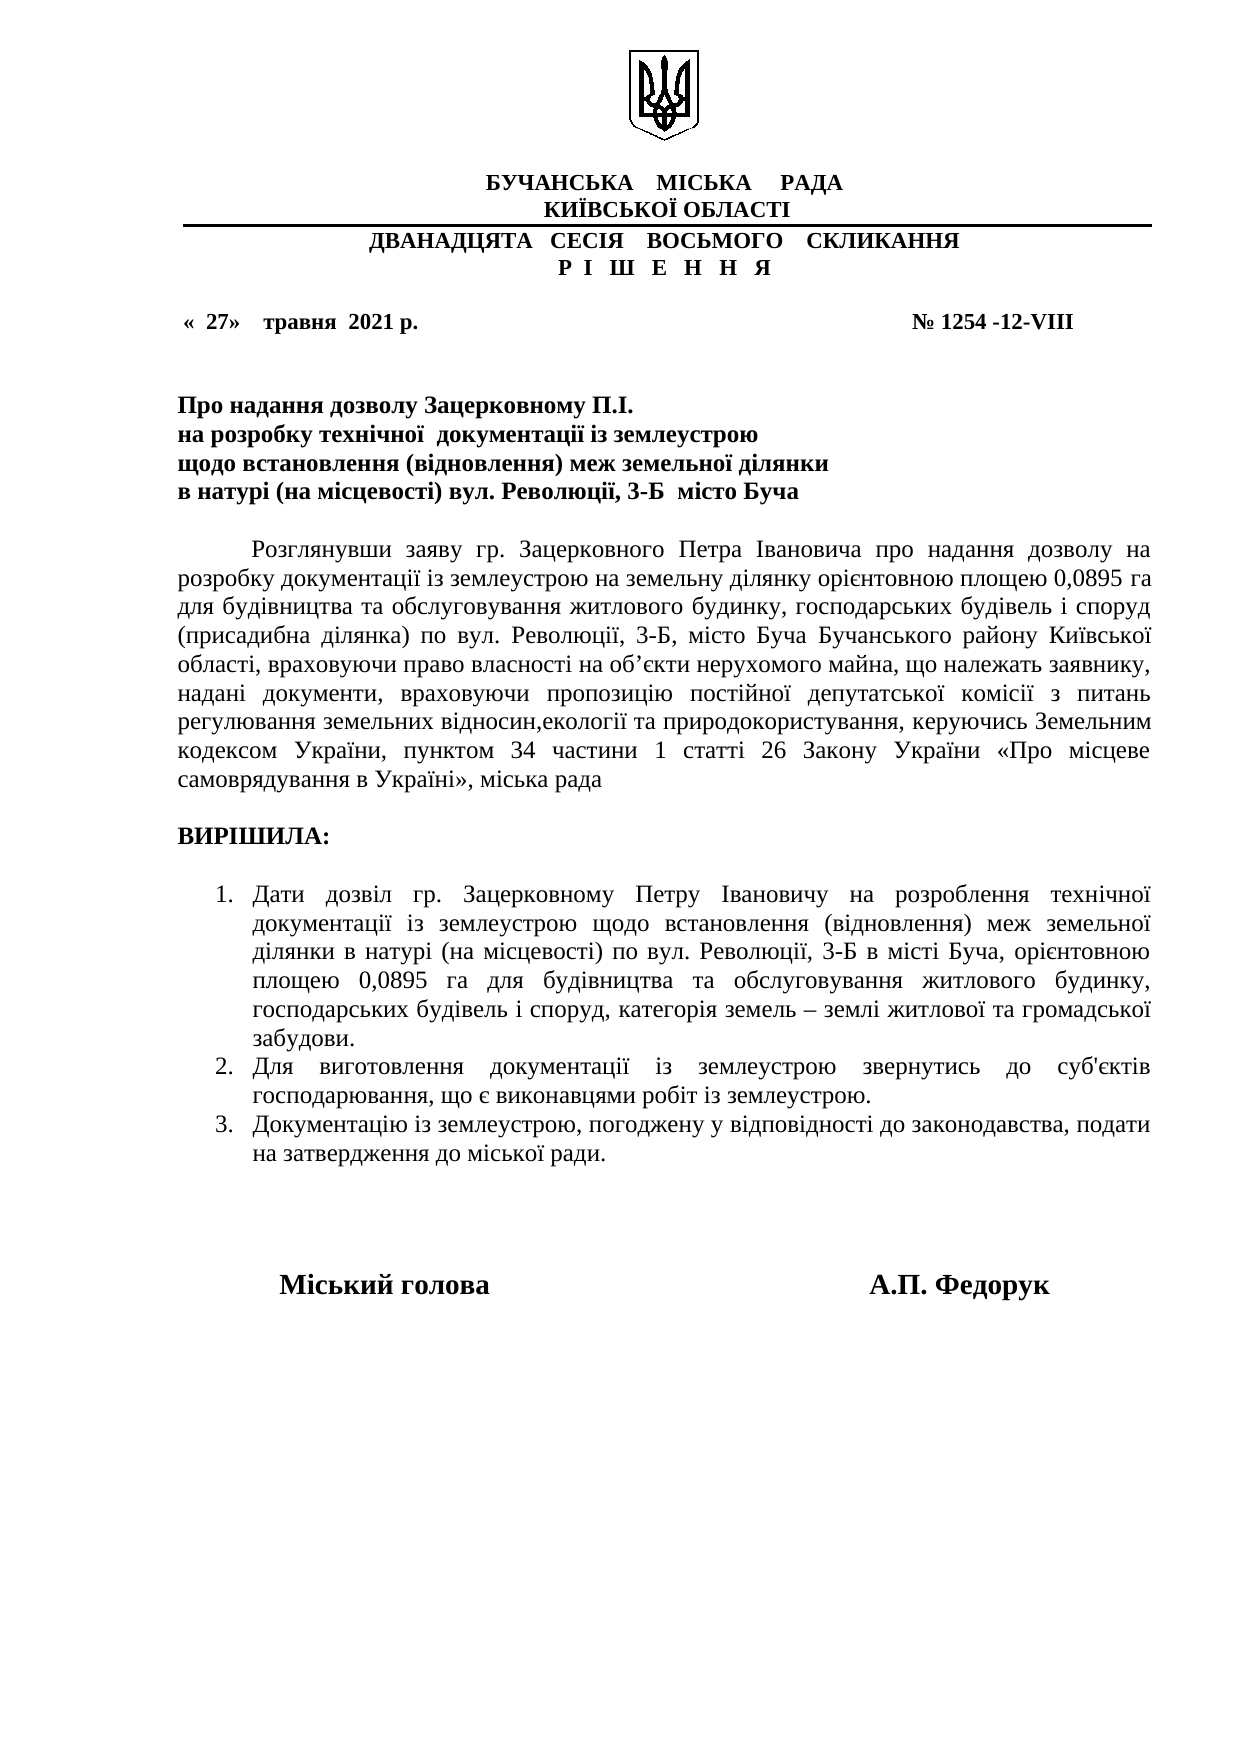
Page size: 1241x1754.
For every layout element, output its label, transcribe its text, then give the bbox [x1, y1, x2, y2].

text « 27» травня 2021 р. № 1254 -12-VIII [177, 308, 1152, 334]
text на розробку технічної документації із землеустрою [177, 419, 1152, 448]
text Розглянувши заяву гр. Зацерковного Петра Івановича про надання дозволу на розробку документації із землеустрою на земельну ділянку орієнтовною площею 0,0895 га для будівництва та обслуговування житлового будинку, господарських будівель і споруд (присадибна ділянка) по вул. Революції, 3-Б, місто Буча Бучанського району Київської області, враховуючи право власності на об’єкти нерухомого майна, що належать заявнику, надані документи, враховуючи пропозицію постійної депутатської комісії з питань регулювання земельних відносин,екології та природокористування, керуючись Земельним кодексом України, пунктом 34 частини 1 статті 26 Закону України «Про місцеве самоврядування в Україні», міська рада [177, 534, 1152, 793]
text КИЇВСЬКОЇ ОБЛАСТІ [183, 196, 1152, 224]
text Міський голова А.П. Федорук [177, 1267, 1152, 1301]
text ВИРІШИЛА: [177, 821, 1152, 850]
text Про надання дозволу Зацерковному П.І. [177, 390, 1152, 419]
text Р І Ш Е Н Н Я [177, 254, 1152, 280]
text БУЧАНСЬКА МІСЬКА РАДА [177, 169, 1152, 196]
list Для виготовлення документації із землеустрою звернутись до суб'єктів господарювання, що є виконавцями робіт із землеустрою. [215, 1051, 1152, 1109]
list Дати дозвіл гр. Зацерковному Петру Івановичу на розроблення технічної документації із землеустрою щодо встановлення (відновлення) меж земельної ділянки в натурі (на місцевості) по вул. Революції, 3-Б в місті Буча, орієнтовною площею 0,0895 га для будівництва та обслуговування житлового будинку, господарських будівель і споруд, категорія земель – землі житлової та громадської забудови. [215, 879, 1152, 1051]
text щодо встановлення (відновлення) меж земельної ділянки [177, 448, 1152, 476]
text ДВАНАДЦЯТА СЕСІЯ ВОСЬМОГО СКЛИКАННЯ [177, 227, 1152, 254]
text в натурі (на місцевості) вул. Революції, 3-Б місто Буча [177, 476, 1152, 505]
list Документацію із землеустрою, погоджену у відповідності до законодавства, подати на затвердження до міської ради. [215, 1109, 1152, 1166]
